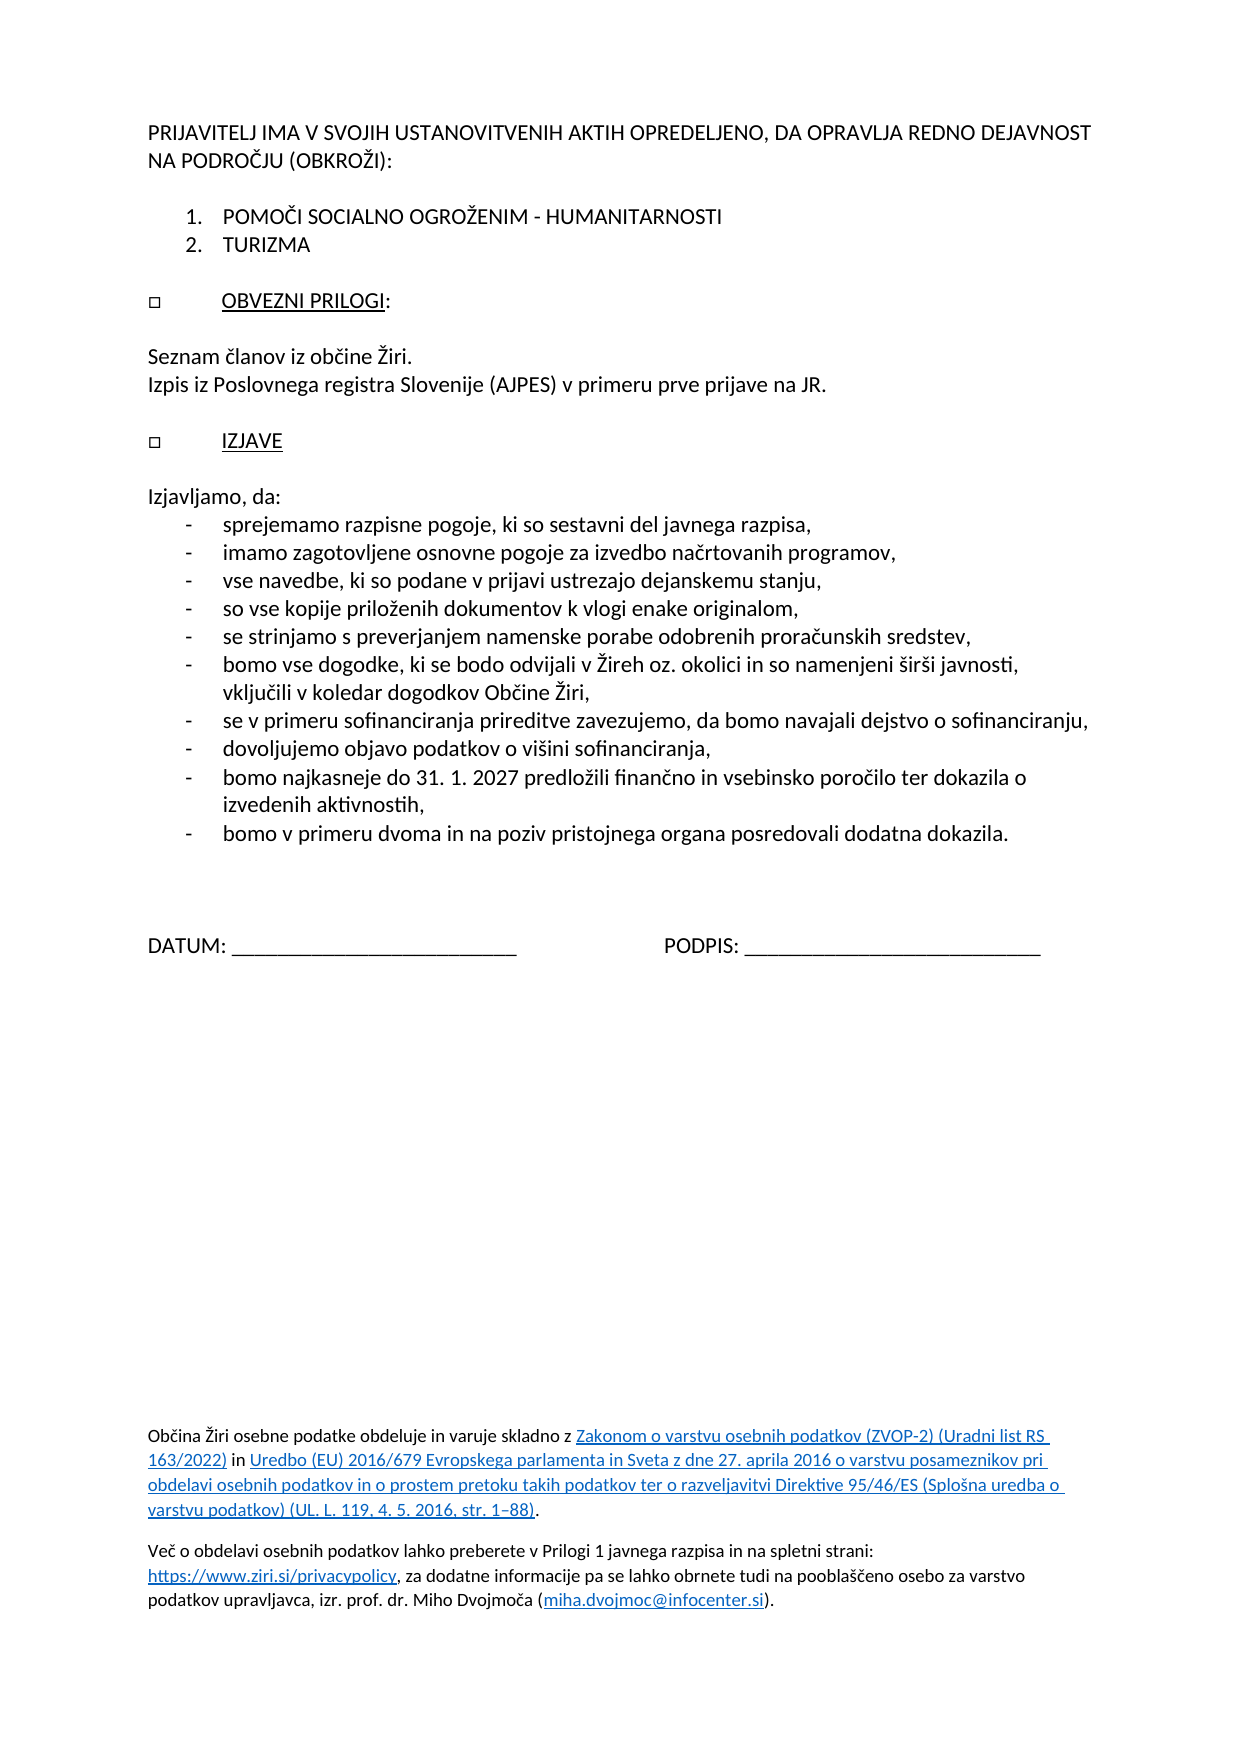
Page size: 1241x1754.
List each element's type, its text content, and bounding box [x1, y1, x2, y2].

list bomo vse dogodke, ki se bodo odvijali v Žireh oz. okolici in so namenjeni širši javnosti, vključili v koledar dogodkov Občine Žiri, [185, 651, 1093, 707]
list POMOČI SOCIALNO OGROŽENIM - HUMANITARNOSTI [185, 202, 1093, 230]
list sprejemamo razpisne pogoje, ki so sestavni del javnega razpisa, [185, 510, 1093, 538]
list bomo v primeru dvoma in na poziv pristojnega organa posredovali dodatna dokazila. [185, 819, 1093, 847]
text DATUM: _________________________ PODPIS: __________________________ [148, 931, 1093, 959]
text Izpis iz Poslovnega registra Slovenije (AJPES) v primeru prve prijave na JR. [148, 370, 1093, 398]
list se strinjamo s preverjanjem namenske porabe odobrenih proračunskih sredstev, [185, 622, 1093, 651]
list bomo najkasneje do 31. 1. 2027 predložili finančno in vsebinsko poročilo ter dokazila o izvedenih aktivnostih, [185, 763, 1093, 819]
list se v primeru sofinanciranja prireditve zavezujemo, da bomo navajali dejstvo o sofinanciranju, [185, 707, 1093, 734]
text □ OBVEZNI PRILOGI: [148, 286, 1093, 314]
text Več o obdelavi osebnih podatkov lahko preberete v Prilogi 1 javnega razpisa in na spletni strani: https://www.ziri.si/privacypolicy, za dodatne informacije pa se lahko obrnete tudi na pooblaščeno osebo za varstvo podatkov upravljavca, izr. prof. dr. Miho Dvojmoča (miha.dvojmoc@infocenter.si). [148, 1539, 1093, 1611]
list imamo zagotovljene osnovne pogoje za izvedbo načrtovanih programov, [185, 538, 1093, 566]
list vse navedbe, ki so podane v prijavi ustrezajo dejanskemu stanju, [185, 566, 1093, 594]
text Izjavljamo, da: [148, 482, 1093, 510]
list so vse kopije priloženih dokumentov k vlogi enake originalom, [185, 594, 1093, 622]
text Seznam članov iz občine Žiri. [148, 342, 1093, 370]
list dovoljujemo objavo podatkov o višini sofinanciranja, [185, 734, 1093, 763]
text Občina Žiri osebne podatke obdeluje in varuje skladno z Zakonom o varstvu osebnih podatkov (ZVOP-2) (Uradni list RS 163/2022) in Uredbo (EU) 2016/679 Evropskega parlamenta in Sveta z dne 27. aprila 2016 o varstvu posameznikov pri obdelavi osebnih podatkov in o prostem pretoku takih podatkov ter o razveljavitvi Direktive 95/46/ES (Splošna uredba o varstvu podatkov) (UL. L. 119, 4. 5. 2016, str. 1–88). [148, 1424, 1093, 1521]
list TURIZMA [185, 230, 1093, 258]
text PRIJAVITELJ IMA V SVOJIH USTANOVITVENIH AKTIH OPREDELJENO, DA OPRAVLJA REDNO DEJAVNOST NA PODROČJU (OBKROŽI): [148, 118, 1093, 174]
text □ IZJAVE [148, 426, 1093, 454]
